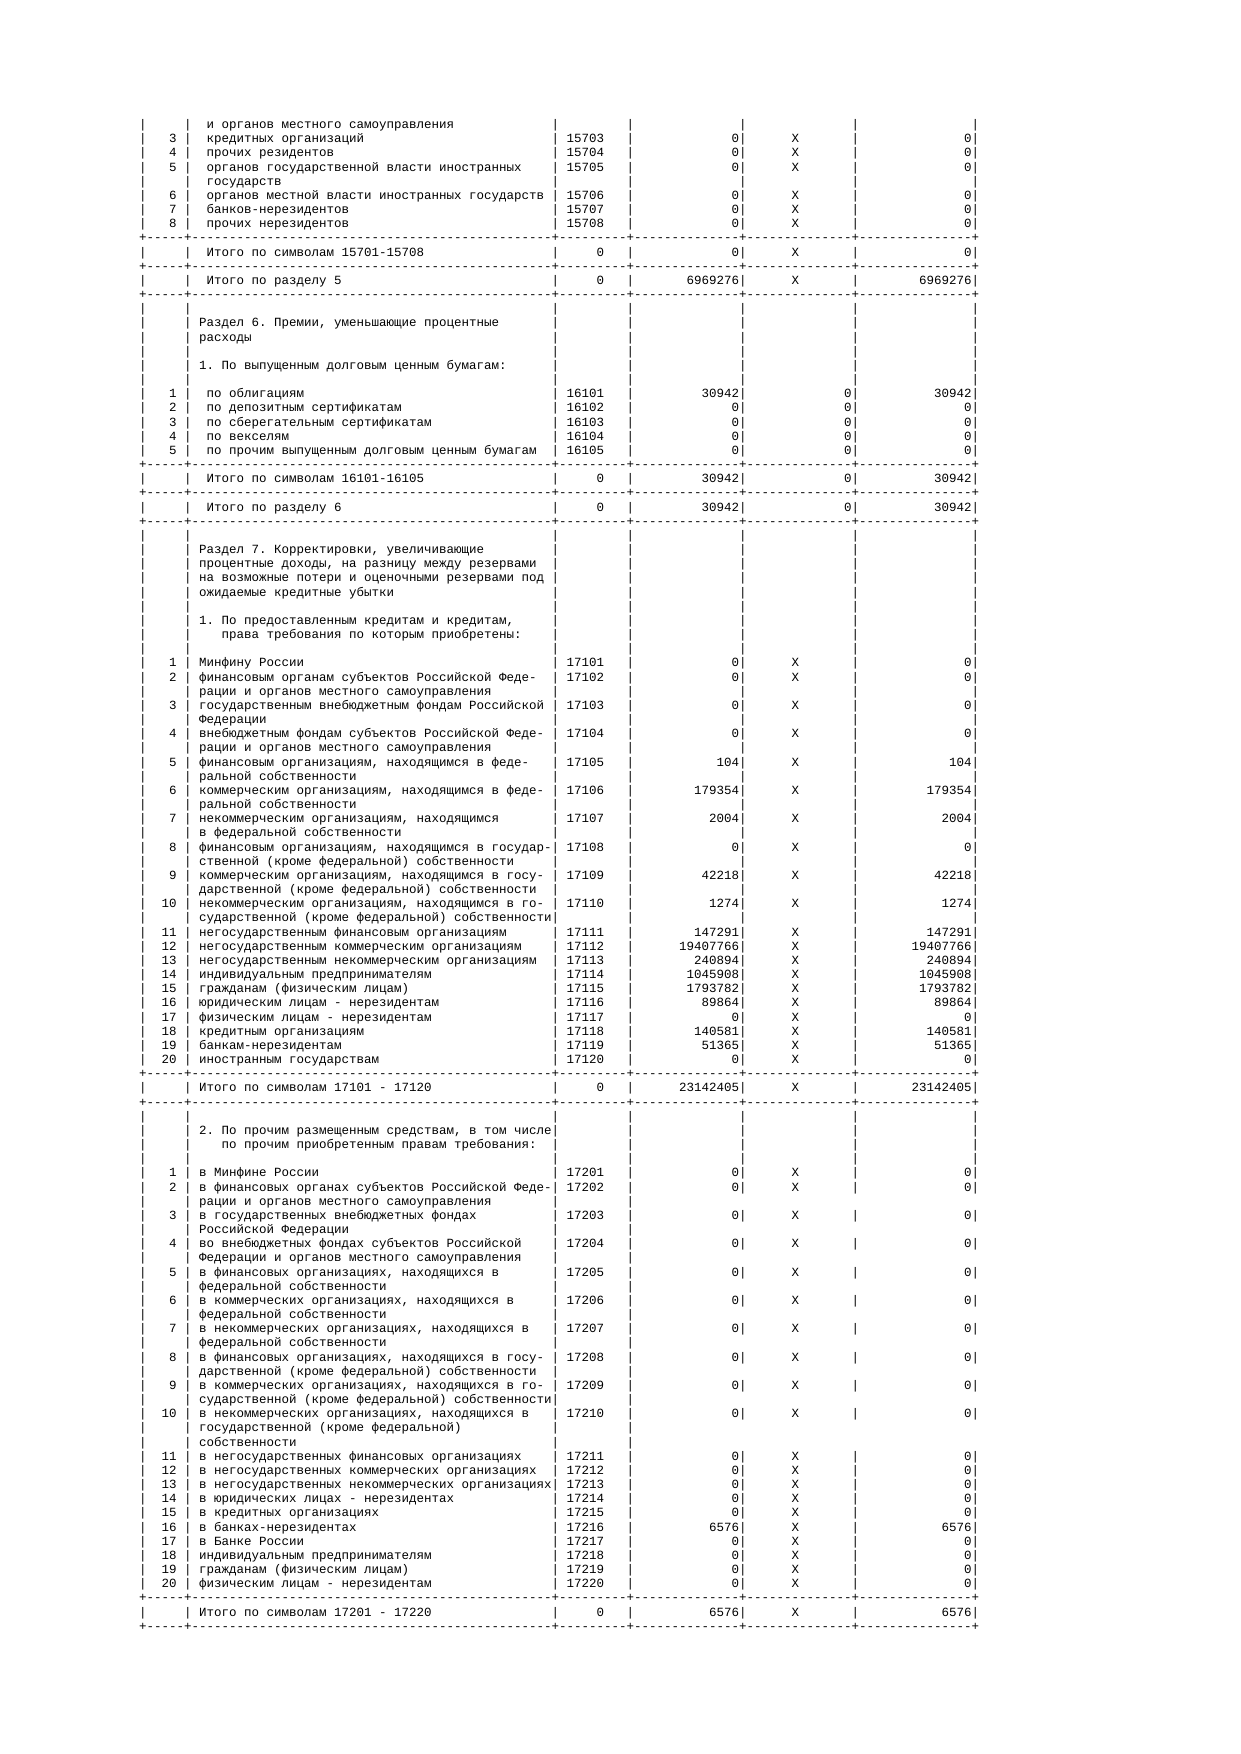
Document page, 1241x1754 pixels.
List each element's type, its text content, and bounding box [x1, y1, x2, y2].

text | 6 | коммерческим организациям, находящимся в феде- | 17106 | 179354| Х | 179354| [139, 784, 1101, 798]
text | | ральной собственности | | | | | [139, 770, 1101, 784]
text | 19 | гражданам (физическим лицам) | 17219 | 0| Х | 0| [139, 1563, 1101, 1577]
text | 3 | по сберегательным сертификатам | 16103 | 0| 0| 0| [139, 416, 1101, 430]
text | 18 | индивидуальным предпринимателям | 17218 | 0| Х | 0| [139, 1549, 1101, 1563]
text | | рации и органов местного самоуправления | | | | | [139, 741, 1101, 756]
text | | процентные доходы, на разницу между резервами | | | | | [139, 557, 1101, 571]
text | 1 | в Минфине России | 17201 | 0| Х | 0| [139, 1166, 1101, 1181]
text | 19 | банкам-нерезидентам | 17119 | 51365| Х | 51365| [139, 1039, 1101, 1053]
text | | Итого по разделу 6 | 0 | 30942| 0| 30942| [139, 501, 1101, 515]
text | | | | | | | [139, 642, 1101, 656]
text | 13 | в негосударственных некоммерческих организациях| 17213 | 0| Х | 0| [139, 1478, 1101, 1492]
text | 15 | в кредитных организациях | 17215 | 0| Х | 0| [139, 1506, 1101, 1521]
text | | рации и органов местного самоуправления | | | | | [139, 685, 1101, 699]
text | | ральной собственности | | | | | [139, 798, 1101, 812]
text | | государственной (кроме федеральной) | | [139, 1421, 1101, 1436]
text | | Итого по символам 15701-15708 | 0 | 0| Х | 0| [139, 246, 1101, 260]
text +-----+------------------------------------------------+---------+--------------+--------------+---------------+ [139, 231, 1101, 246]
text | | Федерации и органов местного самоуправления | | [139, 1251, 1101, 1266]
text | | и органов местного самоуправления | | | | | [139, 118, 1101, 132]
text | | дарственной (кроме федеральной) собственности | | | | | [139, 883, 1101, 897]
text | 5 | финансовым организациям, находящимся в феде- | 17105 | 104| Х | 104| [139, 756, 1101, 770]
text | 10 | в некоммерческих организациях, находящихся в | 17210 | 0| Х | 0| [139, 1407, 1101, 1421]
text | 3 | государственным внебюджетным фондам Российской | 17103 | 0| Х | 0| [139, 699, 1101, 713]
text | 8 | прочих нерезидентов | 15708 | 0| Х | 0| [139, 217, 1101, 231]
text | | по прочим приобретенным правам требования: | | | | | [139, 1138, 1101, 1152]
text | 4 | во внебюджетных фондах субъектов Российской | 17204 | 0| Х | 0| [139, 1237, 1101, 1251]
text | | | | | | | [139, 600, 1101, 614]
text | | сударственной (кроме федеральной) собственности| | | | | [139, 911, 1101, 926]
text | | | | | | | [139, 345, 1101, 359]
text | 18 | кредитным организациям | 17118 | 140581| Х | 140581| [139, 1025, 1101, 1039]
text | | федеральной собственности | | [139, 1336, 1101, 1351]
text | 5 | органов государственной власти иностранных | 15705 | 0| Х | 0| [139, 161, 1101, 175]
text | 14 | в юридических лицах - нерезидентах | 17214 | 0| Х | 0| [139, 1492, 1101, 1506]
text | 2 | финансовым органам субъектов Российской Феде- | 17102 | 0| Х | 0| [139, 671, 1101, 685]
text | 16 | юридическим лицам - нерезидентам | 17116 | 89864| Х | 89864| [139, 996, 1101, 1011]
text | 4 | внебюджетным фондам субъектов Российской Феде- | 17104 | 0| Х | 0| [139, 727, 1101, 741]
text | 12 | негосударственным коммерческим организациям | 17112 | 19407766| Х | 19407766| [139, 940, 1101, 954]
text | 14 | индивидуальным предпринимателям | 17114 | 1045908| Х | 1045908| [139, 968, 1101, 982]
text | 5 | в финансовых организациях, находящихся в | 17205 | 0| Х | 0| [139, 1266, 1101, 1280]
text | 3 | кредитных организаций | 15703 | 0| Х | 0| [139, 132, 1101, 146]
text | 11 | в негосударственных финансовых организациях | 17211 | 0| Х | 0| [139, 1450, 1101, 1464]
text | 17 | в Банке России | 17217 | 0| Х | 0| [139, 1535, 1101, 1549]
text | | Итого по символам 16101-16105 | 0 | 30942| 0| 30942| [139, 472, 1101, 486]
text +-----+------------------------------------------------+---------+--------------+--------------+---------------+ [139, 260, 1101, 274]
text +-----+------------------------------------------------+---------+--------------+--------------+---------------+ [139, 1591, 1101, 1606]
text | | 2. По прочим размещенным средствам, в том числе| | | | | [139, 1124, 1101, 1138]
text | | Российской Федерации | | [139, 1223, 1101, 1237]
text +-----+------------------------------------------------+---------+--------------+--------------+---------------+ [139, 1620, 1101, 1634]
text | | | | | | | [139, 302, 1101, 316]
text | 3 | в государственных внебюджетных фондах | 17203 | 0| Х | 0| [139, 1209, 1101, 1223]
text | | собственности | | [139, 1436, 1101, 1450]
text | | расходы | | | | | [139, 331, 1101, 345]
text | | права требования по которым приобретены: | | | | | [139, 628, 1101, 642]
text | 10 | некоммерческим организациям, находящимся в го- | 17110 | 1274| Х | 1274| [139, 897, 1101, 911]
text | | | | | | | [139, 1110, 1101, 1124]
text | | федеральной собственности | | [139, 1308, 1101, 1322]
text | 6 | органов местной власти иностранных государств | 15706 | 0| Х | 0| [139, 189, 1101, 203]
text | 1 | Минфину России | 17101 | 0| Х | 0| [139, 656, 1101, 671]
text | | Федерации | | | | | [139, 713, 1101, 727]
text | | государств | | | | | [139, 175, 1101, 189]
text | | Итого по разделу 5 | 0 | 6969276| Х | 6969276| [139, 274, 1101, 288]
text | 1 | по облигациям | 16101 | 30942| 0| 30942| [139, 387, 1101, 401]
text | 20 | физическим лицам - нерезидентам | 17220 | 0| Х | 0| [139, 1577, 1101, 1591]
text | 9 | в коммерческих организациях, находящихся в го- | 17209 | 0| Х | 0| [139, 1379, 1101, 1393]
text | 7 | в некоммерческих организациях, находящихся в | 17207 | 0| Х | 0| [139, 1322, 1101, 1336]
text | | Итого по символам 17201 - 17220 | 0 | 6576| Х | 6576| [139, 1606, 1101, 1620]
text | | Раздел 7. Корректировки, увеличивающие | | | | | [139, 543, 1101, 557]
text | | | | | | | [139, 529, 1101, 543]
text | | на возможные потери и оценочными резервами под | | | | | [139, 571, 1101, 586]
text | | | | | | | [139, 373, 1101, 387]
text | 9 | коммерческим организациям, находящимся в госу- | 17109 | 42218| Х | 42218| [139, 869, 1101, 883]
text +-----+------------------------------------------------+---------+--------------+--------------+---------------+ [139, 1096, 1101, 1110]
text | | Итого по символам 17101 - 17120 | 0 | 23142405| Х | 23142405| [139, 1081, 1101, 1096]
text +-----+------------------------------------------------+---------+--------------+--------------+---------------+ [139, 515, 1101, 529]
text | 16 | в банках-нерезидентах | 17216 | 6576| Х | 6576| [139, 1521, 1101, 1535]
text | 12 | в негосударственных коммерческих организациях | 17212 | 0| Х | 0| [139, 1464, 1101, 1478]
text | | | | | | | [139, 1152, 1101, 1166]
text | 20 | иностранным государствам | 17120 | 0| Х | 0| [139, 1053, 1101, 1067]
text | | в федеральной собственности | | | | | [139, 826, 1101, 841]
text | 4 | по векселям | 16104 | 0| 0| 0| [139, 430, 1101, 444]
text | 11 | негосударственным финансовым организациям | 17111 | 147291| Х | 147291| [139, 926, 1101, 940]
text | 2 | по депозитным сертификатам | 16102 | 0| 0| 0| [139, 401, 1101, 416]
text | 2 | в финансовых органах субъектов Российской Феде-| 17202 | 0| Х | 0| [139, 1181, 1101, 1195]
text | 8 | в финансовых организациях, находящихся в госу- | 17208 | 0| Х | 0| [139, 1351, 1101, 1365]
text | 5 | по прочим выпущенным долговым ценным бумагам | 16105 | 0| 0| 0| [139, 444, 1101, 458]
text | 8 | финансовым организациям, находящимся в государ-| 17108 | 0| Х | 0| [139, 841, 1101, 855]
text | 6 | в коммерческих организациях, находящихся в | 17206 | 0| Х | 0| [139, 1294, 1101, 1308]
text | | дарственной (кроме федеральной) собственности | | [139, 1365, 1101, 1379]
text +-----+------------------------------------------------+---------+--------------+--------------+---------------+ [139, 486, 1101, 501]
text | 17 | физическим лицам - нерезидентам | 17117 | 0| Х | 0| [139, 1011, 1101, 1025]
text +-----+------------------------------------------------+---------+--------------+--------------+---------------+ [139, 458, 1101, 472]
text | 7 | банков-нерезидентов | 15707 | 0| Х | 0| [139, 203, 1101, 217]
text | | ственной (кроме федеральной) собственности | | | | | [139, 855, 1101, 869]
text +-----+------------------------------------------------+---------+--------------+--------------+---------------+ [139, 1067, 1101, 1081]
text | | сударственной (кроме федеральной) собственности| | [139, 1393, 1101, 1407]
text | | 1. По предоставленным кредитам и кредитам, | | | | | [139, 614, 1101, 628]
text | 13 | негосударственным некоммерческим организациям | 17113 | 240894| Х | 240894| [139, 954, 1101, 968]
text +-----+------------------------------------------------+---------+--------------+--------------+---------------+ [139, 288, 1101, 302]
text | 7 | некоммерческим организациям, находящимся | 17107 | 2004| Х | 2004| [139, 812, 1101, 826]
text | | рации и органов местного самоуправления | | [139, 1195, 1101, 1209]
text | | Раздел 6. Премии, уменьшающие процентные | | | | | [139, 316, 1101, 331]
text | | ожидаемые кредитные убытки | | | | | [139, 586, 1101, 600]
text | 15 | гражданам (физическим лицам) | 17115 | 1793782| Х | 1793782| [139, 982, 1101, 996]
text | | 1. По выпущенным долговым ценным бумагам: | | | | | [139, 359, 1101, 373]
text | 4 | прочих резидентов | 15704 | 0| Х | 0| [139, 146, 1101, 161]
text | | федеральной собственности | | [139, 1280, 1101, 1294]
